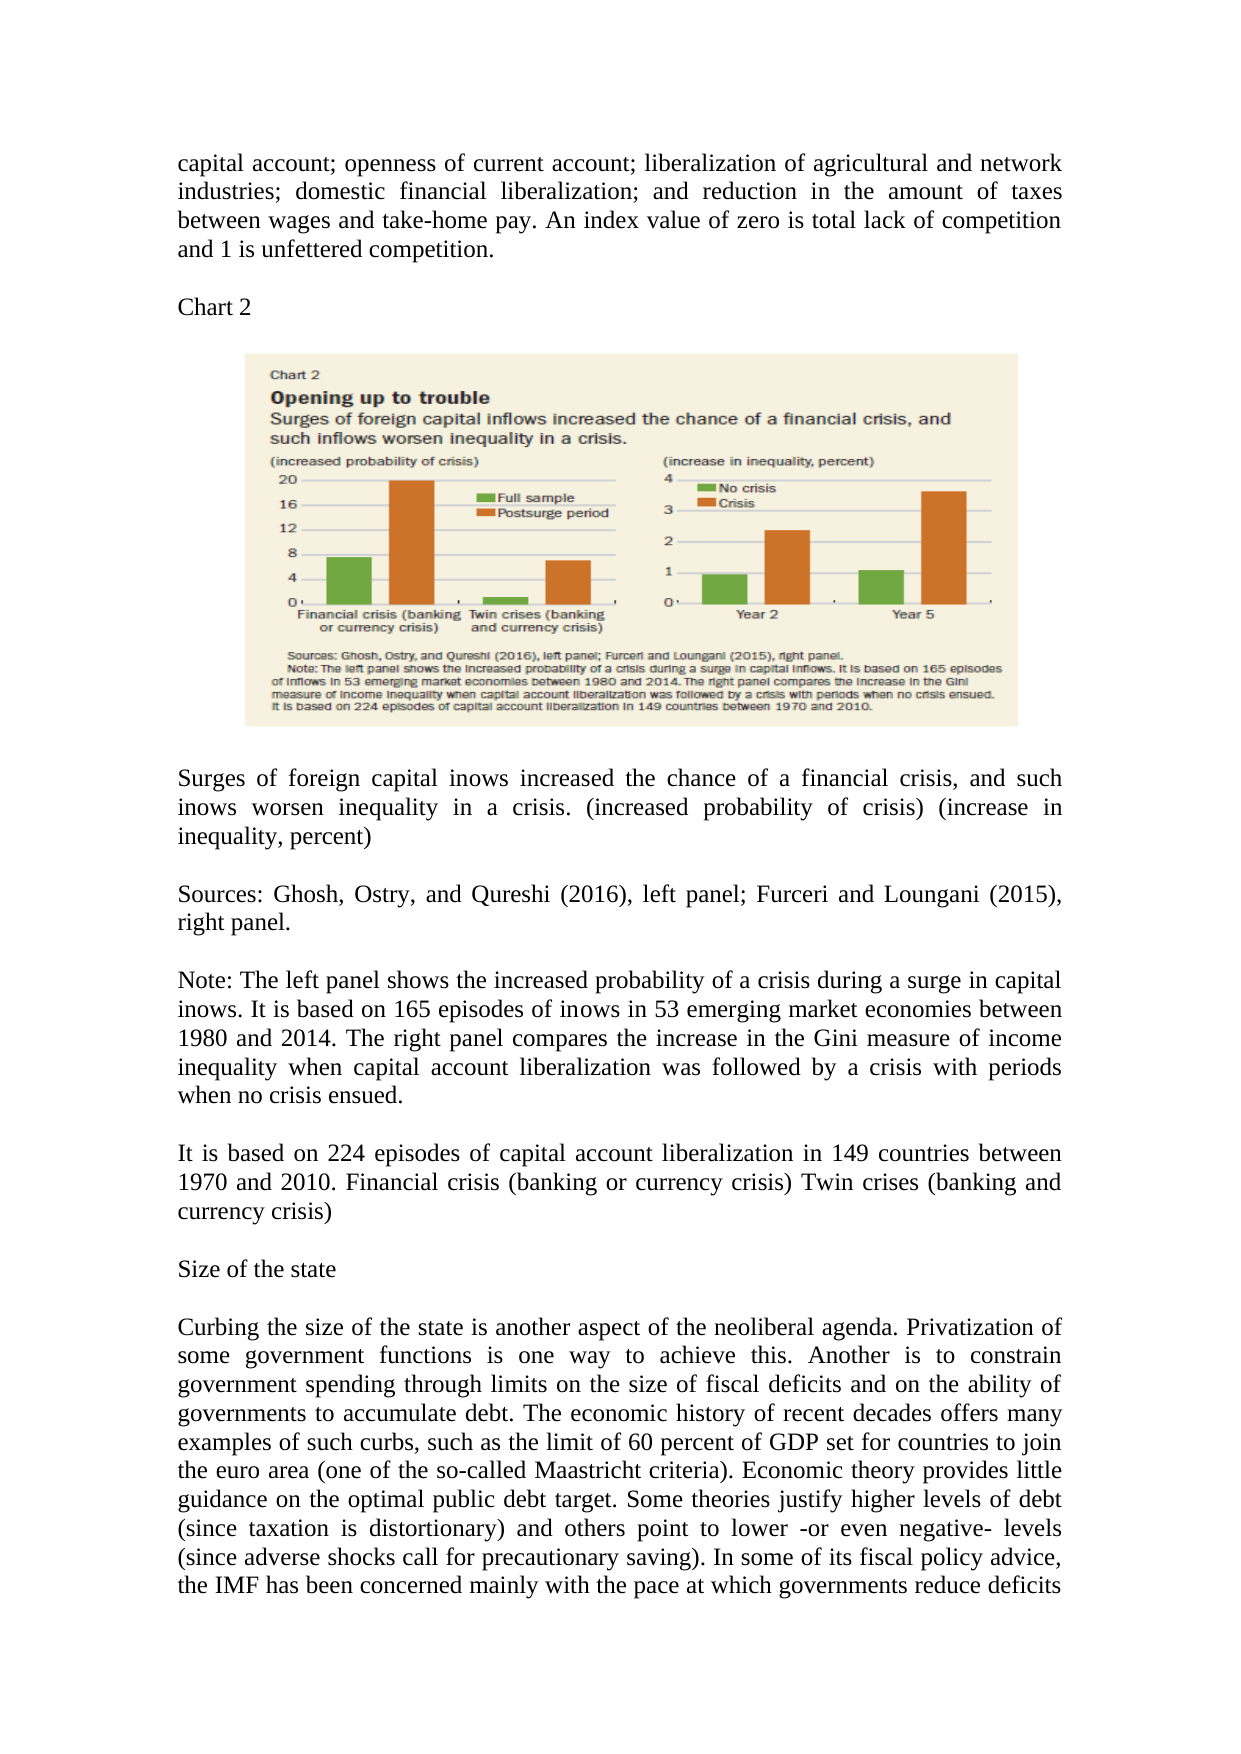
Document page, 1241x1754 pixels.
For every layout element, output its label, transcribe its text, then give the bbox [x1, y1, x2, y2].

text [177, 1312, 1063, 1599]
text Chart 2 [177, 292, 1063, 321]
text Size of the state [177, 1254, 1063, 1282]
text Sources: Ghosh, Ostry, and Qureshi (2016), left panel; Furceri and Loungani (2015), right panel. [177, 879, 1063, 936]
text Surges of foreign capital inows increased the chance of a financial crisis, and such inows worsen inequality in a crisis. (increased probability of crisis) (increase in inequality, percent) [177, 763, 1063, 849]
text Note: The left panel shows the increased probability of a crisis during a surge in capital inows. It is based on 165 episodes of inows in 53 emerging market economies between 1980 and 2014. The right panel compares the increase in the Gini measure of income inequality when capital account liberalization was followed by a crisis with periods when no crisis ensued. [177, 965, 1063, 1109]
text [177, 148, 1063, 263]
picture [239, 349, 1031, 734]
text It is based on 224 episodes of capital account liberalization in 149 countries between 1970 and 2010. Financial crisis (banking or currency crisis) Twin crises (banking and currency crisis) [177, 1138, 1063, 1224]
